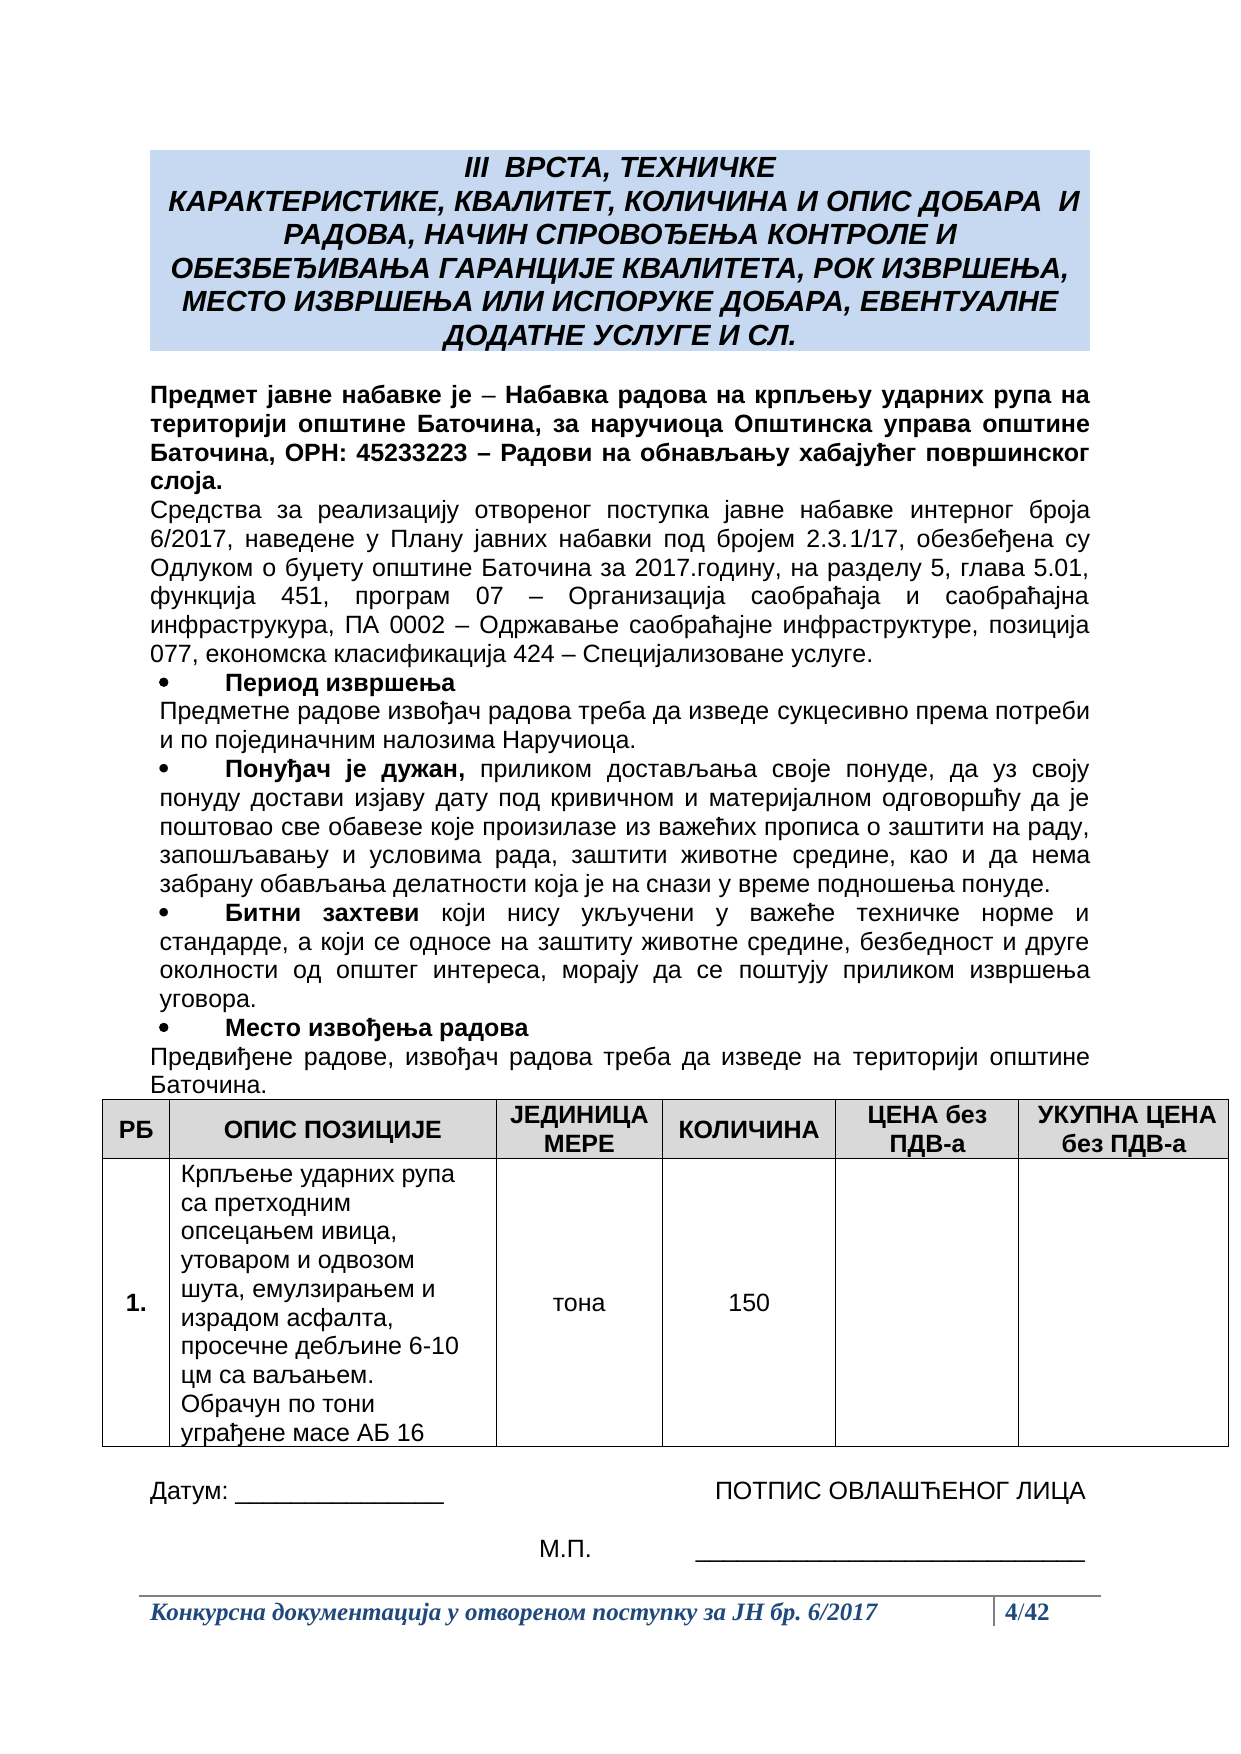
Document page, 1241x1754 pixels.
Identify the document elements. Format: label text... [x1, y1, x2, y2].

list Понуђач је дужан, приликом достављања своје понуде, да уз своју понуду достави изјаву дату под кривичном и материјалном одговоршћу да је поштовао све обавезе које произилазе из важећих прописа о заштити на раду, запошљавању и условима рада, заштити животне средине, као и да нема забрану обављања делатности која је на снази у време подношења понуде. [159, 754, 1090, 898]
table_cell тона [497, 1159, 662, 1446]
table_header ЈЕДИНИЦА МЕРЕ [497, 1100, 662, 1158]
text III ВРСТА, ТЕХНИЧКЕ [150, 150, 1090, 183]
table_cell [1019, 1159, 1228, 1446]
list Битни захтеви који нису укључени у важеће техничке норме и стандарде, а који се односе на заштиту животне средине, безбедност и друге околности од општег интереса, морају да се поштују приликом извршења уговора. [159, 898, 1090, 1013]
table_header ОПИС ПОЗИЦИЈЕ [170, 1100, 496, 1158]
table_header ЦЕНА без ПДВ-а [836, 1100, 1018, 1158]
text М.П. ____________________________ [150, 1533, 1090, 1562]
list Предвиђене радове, извођач радова треба да изведе на територији општине Баточина. [150, 1042, 1090, 1099]
list Место извођења радова [159, 1013, 1090, 1042]
text Предмет јавне набавке је – Набавка радова на крпљењу ударних рупа на територији општине Баточина, за наручиоца Општинска управа општине Баточина, ОРН: 45233223 – Радови на oбнављању хабајућег површинског слоја. [150, 380, 1090, 495]
list Предметне радове извођач радова треба да изведе сукцесивно према потреби и по појединачним налозима Наручиоца. [159, 696, 1090, 754]
text Средства за реализацију отвореног поступка јавне набавке интерног броја 6/2017, наведене у Плану јавних набавки под бројем 2.3.1/17, обезбеђена су Одлуком о буџету општине Баточина за 2017.годину, на разделу 5, глава 5.01, функција 451, програм 07 – Организација саобраћаја и саобраћајна инфраструкура, ПА 0002 – Одржавање саобраћајне инфраструктуре, позиција 077, економска класификација 424 – Специјализоване услуге. [150, 495, 1090, 667]
table_header УКУПНА ЦЕНА без ПДВ-а [1019, 1100, 1228, 1158]
table_cell [836, 1159, 1018, 1446]
table_cell 150 [663, 1159, 835, 1446]
table_header РБ [103, 1100, 169, 1158]
list Период извршења [159, 667, 1090, 696]
text КАРАКТЕРИСТИКЕ, КВАЛИТЕТ, КОЛИЧИНА И ОПИС ДОБАРА И РАДОВА, НАЧИН СПРОВОЂЕЊА КОНТРОЛЕ И ОБЕЗБЕЂИВАЊА ГАРАНЦИЈЕ КВАЛИТЕТА, РОК ИЗВРШЕЊА, МЕСТО ИЗВРШЕЊА ИЛИ ИСПОРУКЕ ДОБАРА, ЕВЕНТУАЛНЕ ДОДАТНЕ УСЛУГЕ И СЛ. [150, 183, 1090, 351]
table_cell Крпљење ударних рупа са претходним опсецањем ивица, утоваром и одвозом шута, емулзирањем и израдом асфалта, просечне дебљине 6-10 цм са ваљањем. Обрачун по тони уграђене масе АБ 16 [170, 1159, 496, 1446]
table_header КОЛИЧИНА [663, 1100, 835, 1158]
table_cell 1. [103, 1159, 169, 1446]
text Датум: _______________ ПОТПИС ОВЛАШЋЕНОГ ЛИЦА [150, 1476, 1090, 1505]
